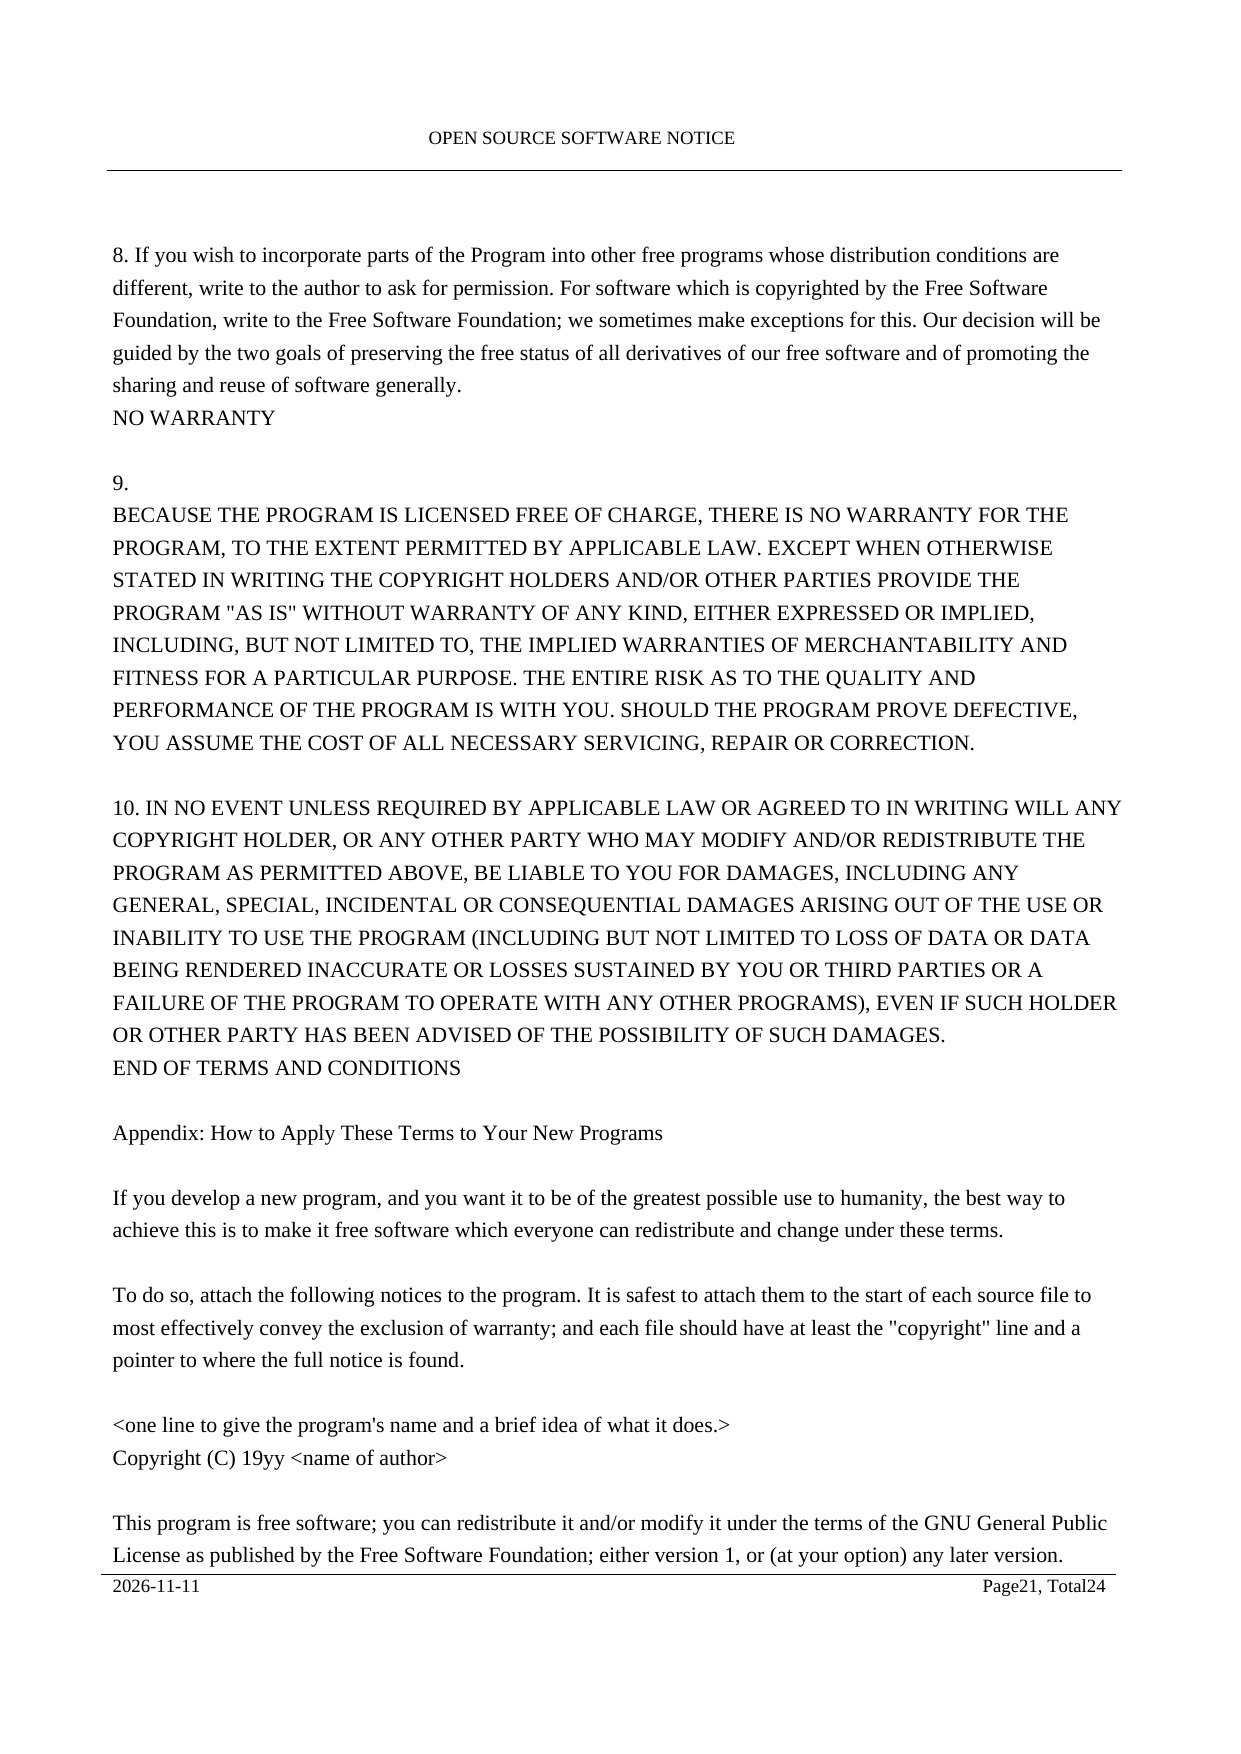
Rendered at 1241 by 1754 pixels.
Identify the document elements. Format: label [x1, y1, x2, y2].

text [112, 206, 1128, 1571]
